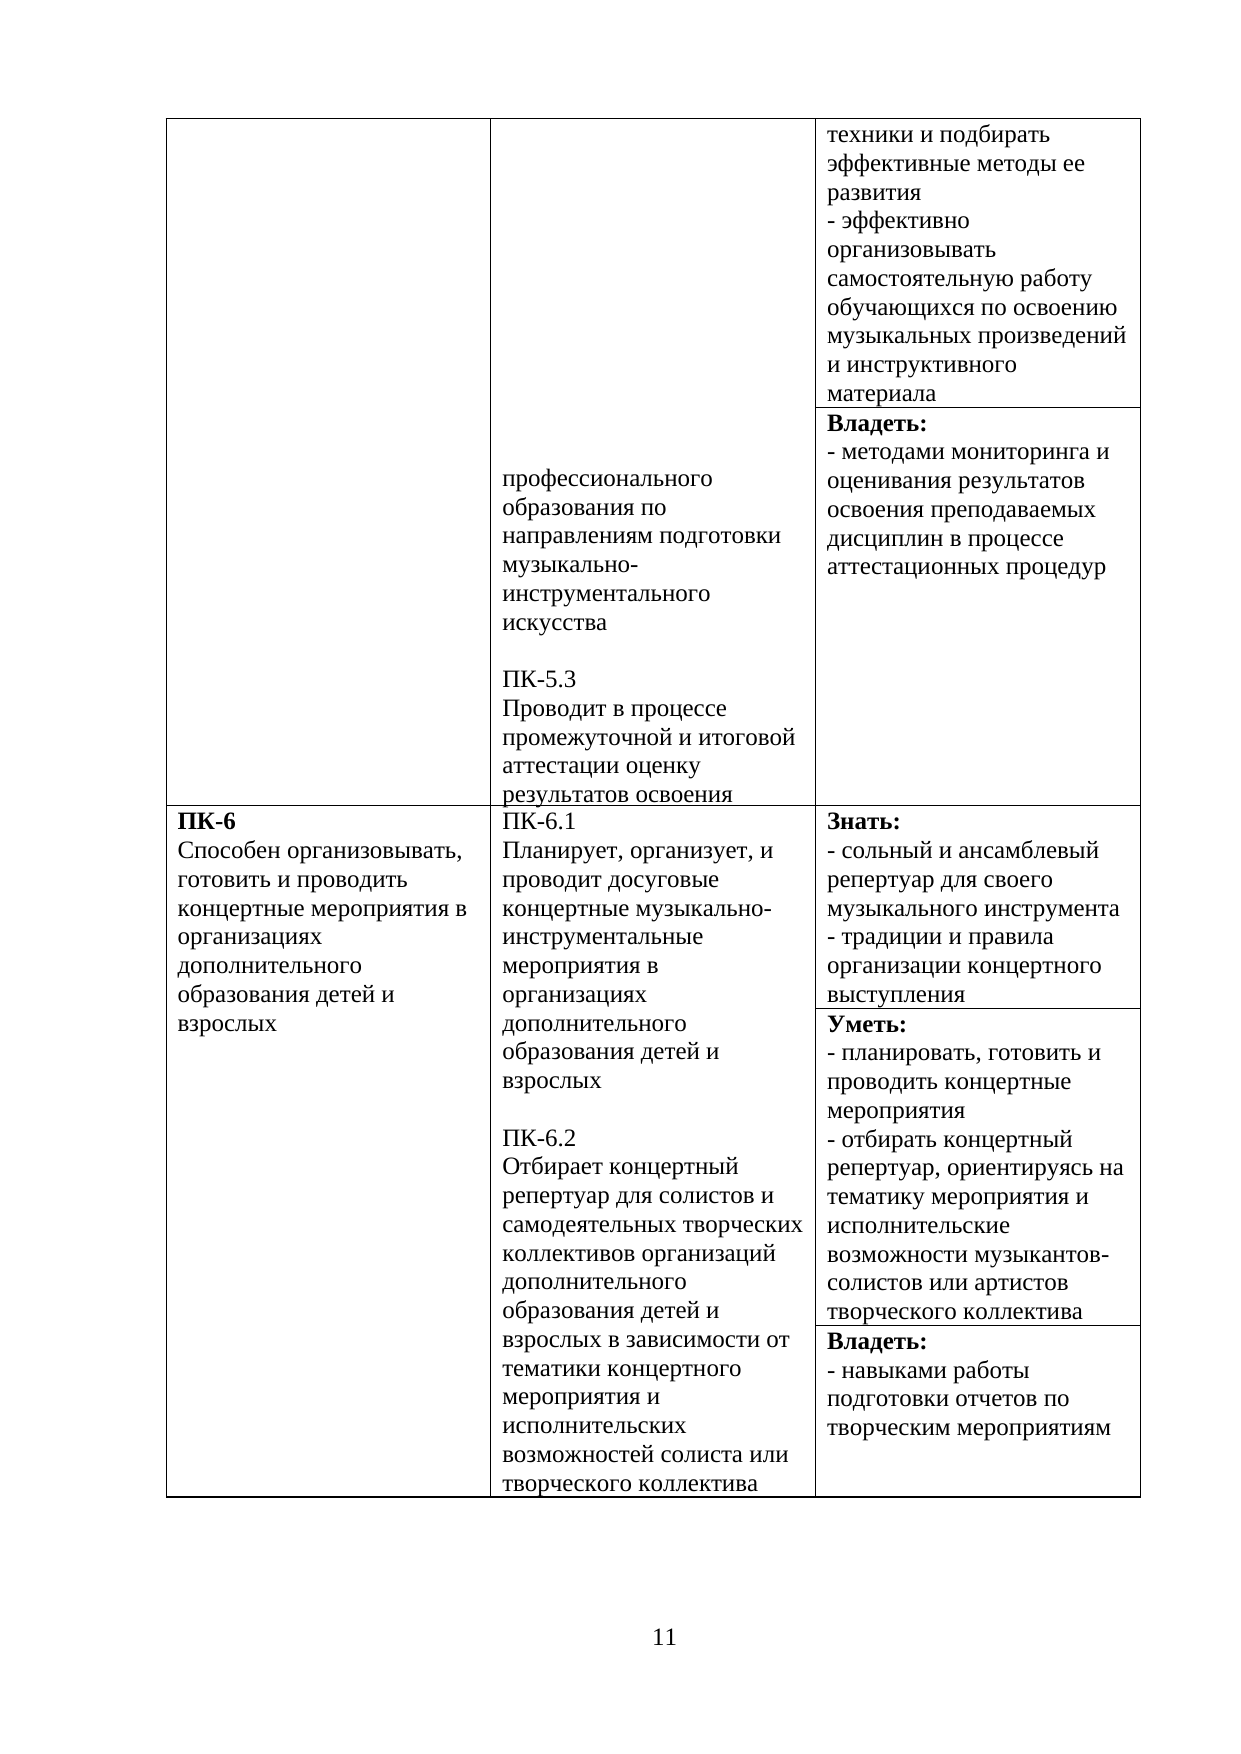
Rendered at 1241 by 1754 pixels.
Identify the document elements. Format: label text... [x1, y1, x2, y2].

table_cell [816, 119, 1140, 407]
table_cell ПК-6.1 Планирует, организует, и проводит досуговые концертные музыкально-инструментальные мероприятия в организациях дополнительного образования детей и взрослых ПК-6.2 Отбирает концертный репертуар для солистов и самодеятельных творческих коллективов организаций дополнительного образования детей и взрослых в зависимости от тематики концертного мероприятия и исполнительских возможностей солиста или творческого коллектива [491, 806, 815, 1496]
table_cell Уметь: - планировать, готовить и проводить концертные мероприятия - отбирать концертный репертуар, ориентируясь на тематику мероприятия и исполнительские возможности музыкантов-солистов или артистов творческого коллектива [816, 1009, 1140, 1325]
table_cell Владеть: - методами мониторинга и оценивания результатов освоения преподаваемых дисциплин в процессе аттестационных процедур [816, 408, 1140, 805]
table_cell Знать: - сольный и ансамблевый репертуар для своего музыкального инструмента - традиции и правила организации концертного выступления [816, 806, 1140, 1008]
table_cell Владеть: - навыками работы подготовки отчетов по творческим мероприятиям [816, 1326, 1140, 1496]
table_cell ПК-6 Способен организовывать, готовить и проводить концертные мероприятия в организациях дополнительного образования детей и взрослых [167, 806, 490, 1496]
